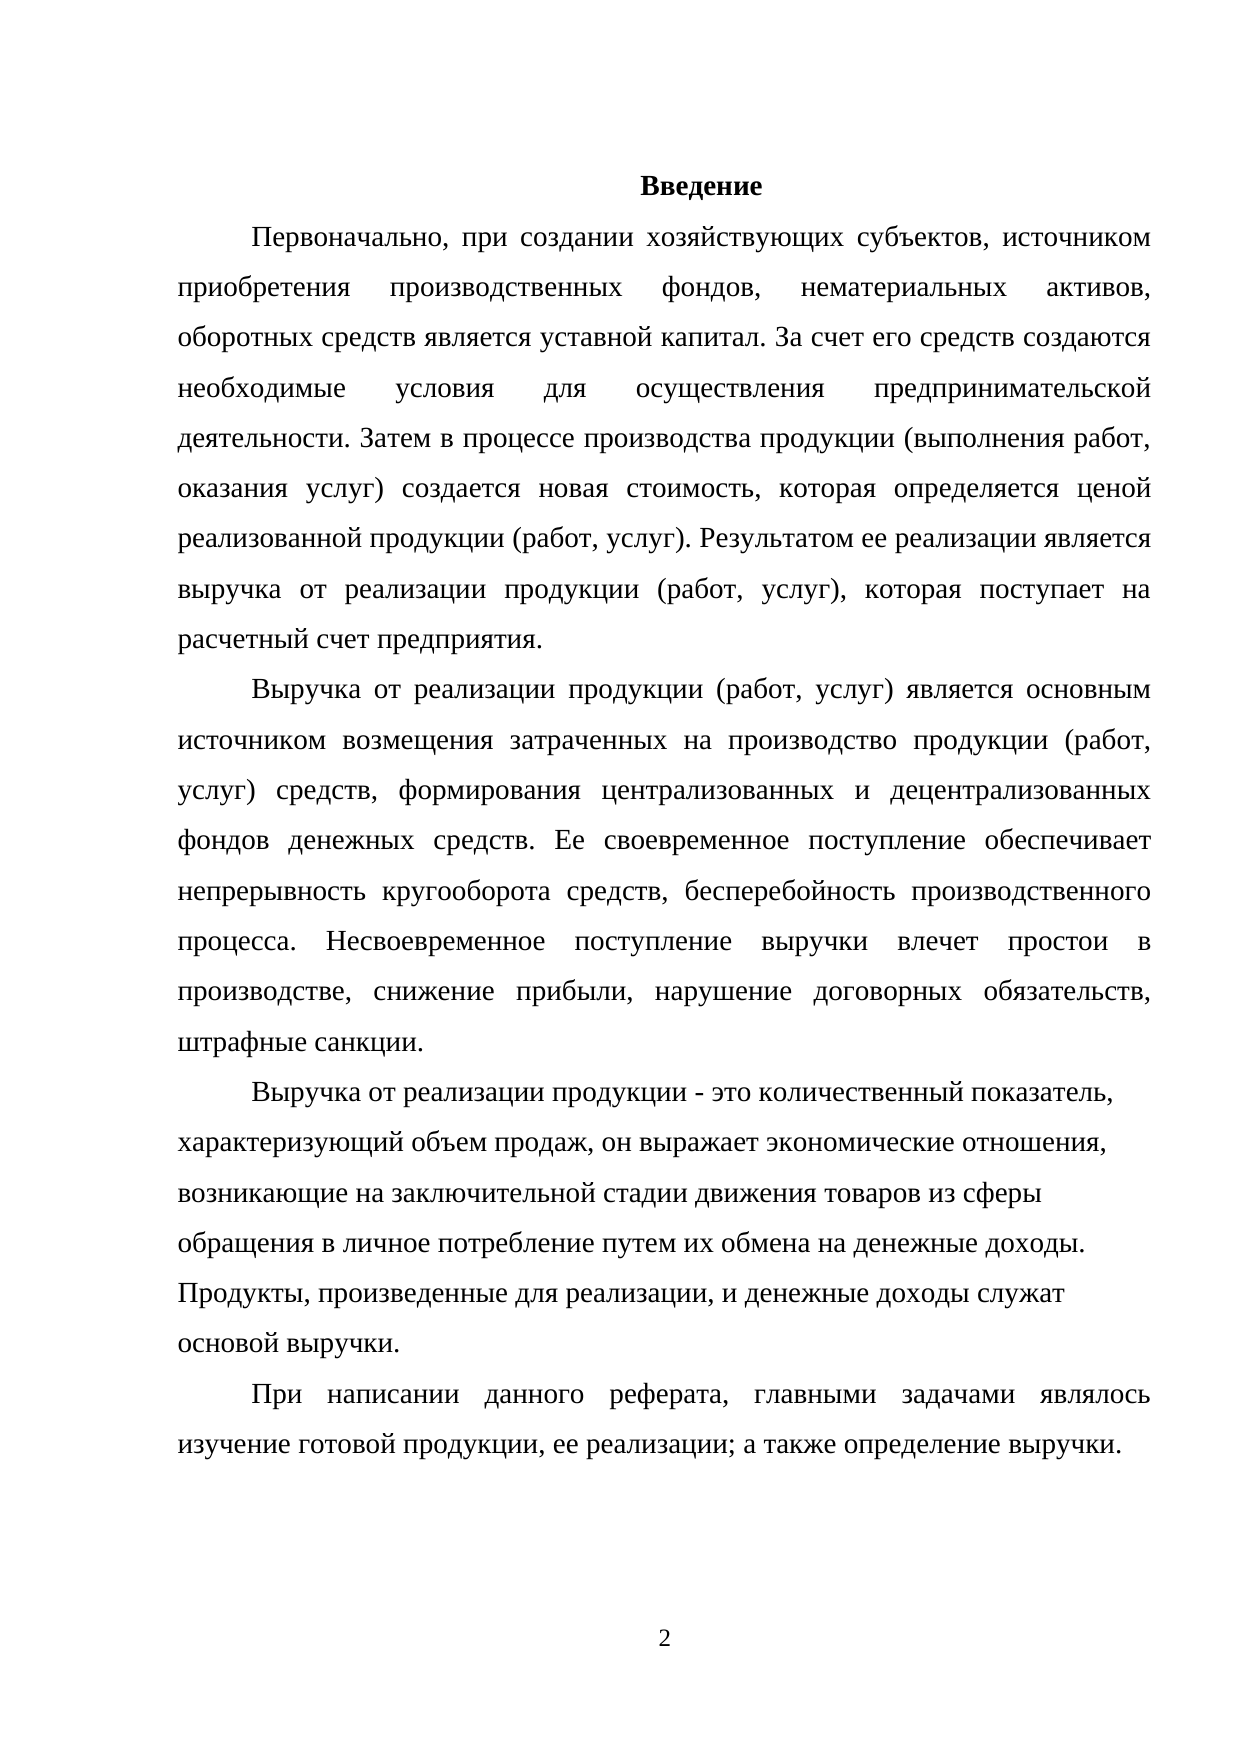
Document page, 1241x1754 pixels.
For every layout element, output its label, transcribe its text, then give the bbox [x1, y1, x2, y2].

text Выручка от реализации продукции (работ, услуг) является основным источником возмещения затраченных на производство продукции (работ, услуг) средств, формирования централизованных и децентрализованных фондов денежных средств. Ее своевременное поступление обеспечивает непрерывность кругооборота средств, бесперебойность производственного процесса. Несвоевременное поступление выручки влечет простои в производстве, снижение прибыли, нарушение договорных обязательств, штрафные санкции. [177, 672, 1152, 1057]
text Введение [177, 168, 1152, 202]
text Первоначально, при создании хозяйствующих субъектов, источником приобретения производственных фондов, нематериальных активов, оборотных средств является уставной капитал. За счет его средств создаются необходимые условия для осуществления предпринимательской деятельности. Затем в процессе производства продукции (выполнения работ, оказания услуг) создается новая стоимость, которая определяется ценой реализованной продукции (работ, услуг). Результатом ее реализации является выручка от реализации продукции (работ, услуг), которая поступает на расчетный счет предприятия. [177, 219, 1152, 655]
text При написании данного реферата, главными задачами являлось изучение готовой продукции, ее реализации; а также определение выручки. [177, 1376, 1152, 1460]
text Выручка от реализации продукции - это количественный показатель, характеризующий объем продаж, он выражает экономические отношения, возникающие на заключительной стадии движения товаров из сферы обращения в личное потребление путем их обмена на денежные доходы. Продукты, произведенные для реализации, и денежные доходы служат основой выручки. [177, 1074, 1152, 1359]
